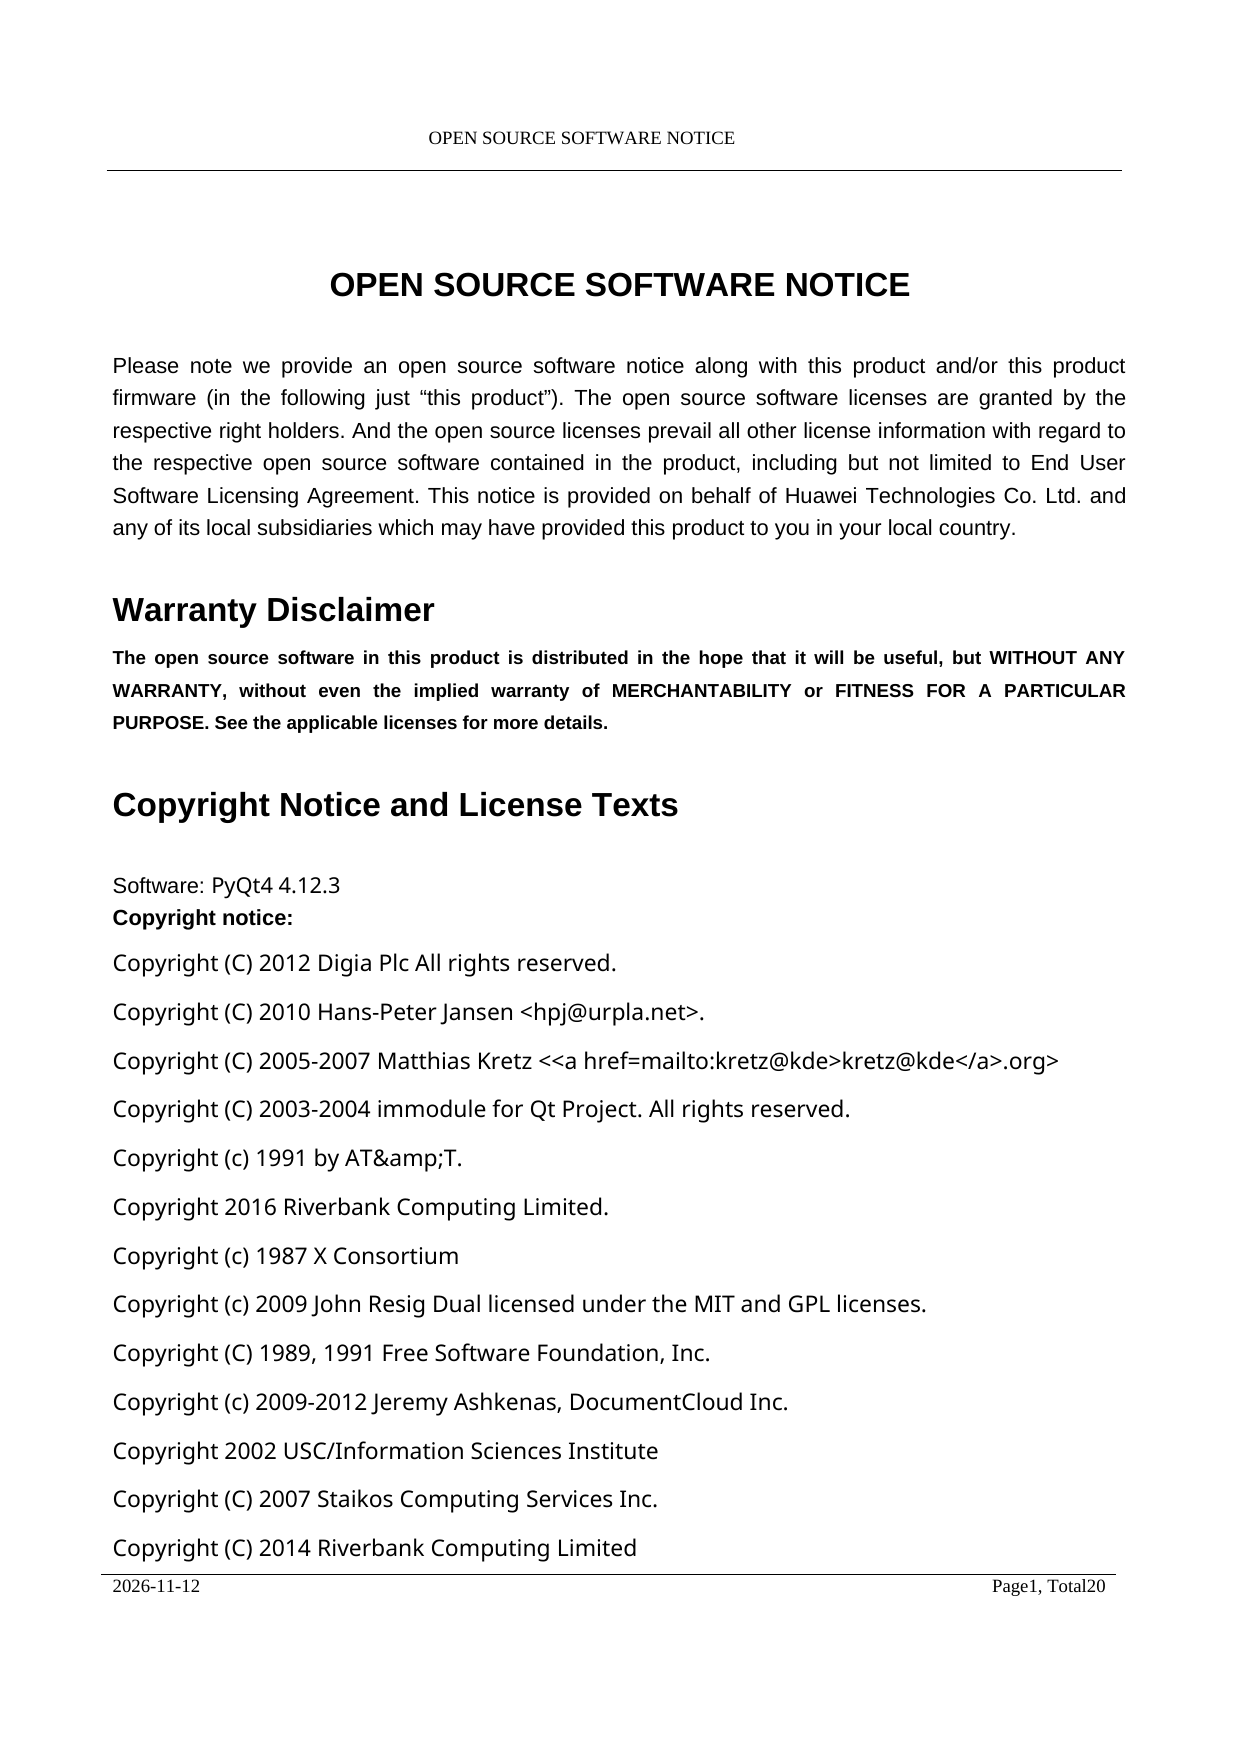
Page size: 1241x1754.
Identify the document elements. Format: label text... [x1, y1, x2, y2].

text OPEN SOURCE SOFTWARE NOTICE [112, 251, 1128, 316]
text Copyright Notice and License Texts [112, 771, 1128, 836]
text Software: PyQt4 4.12.3 [112, 869, 1128, 901]
text Warranty Disclaimer [112, 576, 1128, 641]
text Copyright notice: [112, 901, 1128, 934]
text Please note we provide an open source software notice along with this product and/or this product firmware (in the following just “this product”). The open source software licenses are granted by the respective right holders. And the open source licenses prevail all other license information with regard to the respective open source software contained in the product, including but not limited to End User Software Licensing Agreement. This notice is provided on behalf of Huawei Technologies Co. Ltd. and any of its local subsidiaries which may have provided this product to you in your local country. [112, 349, 1128, 544]
text The open source software in this product is distributed in the hope that it will be useful, but WITHOUT ANY WARRANTY, without even the implied warranty of MERCHANTABILITY or FITNESS FOR A PARTICULAR PURPOSE. See the applicable licenses for more details. [112, 641, 1128, 739]
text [112, 947, 1128, 1564]
